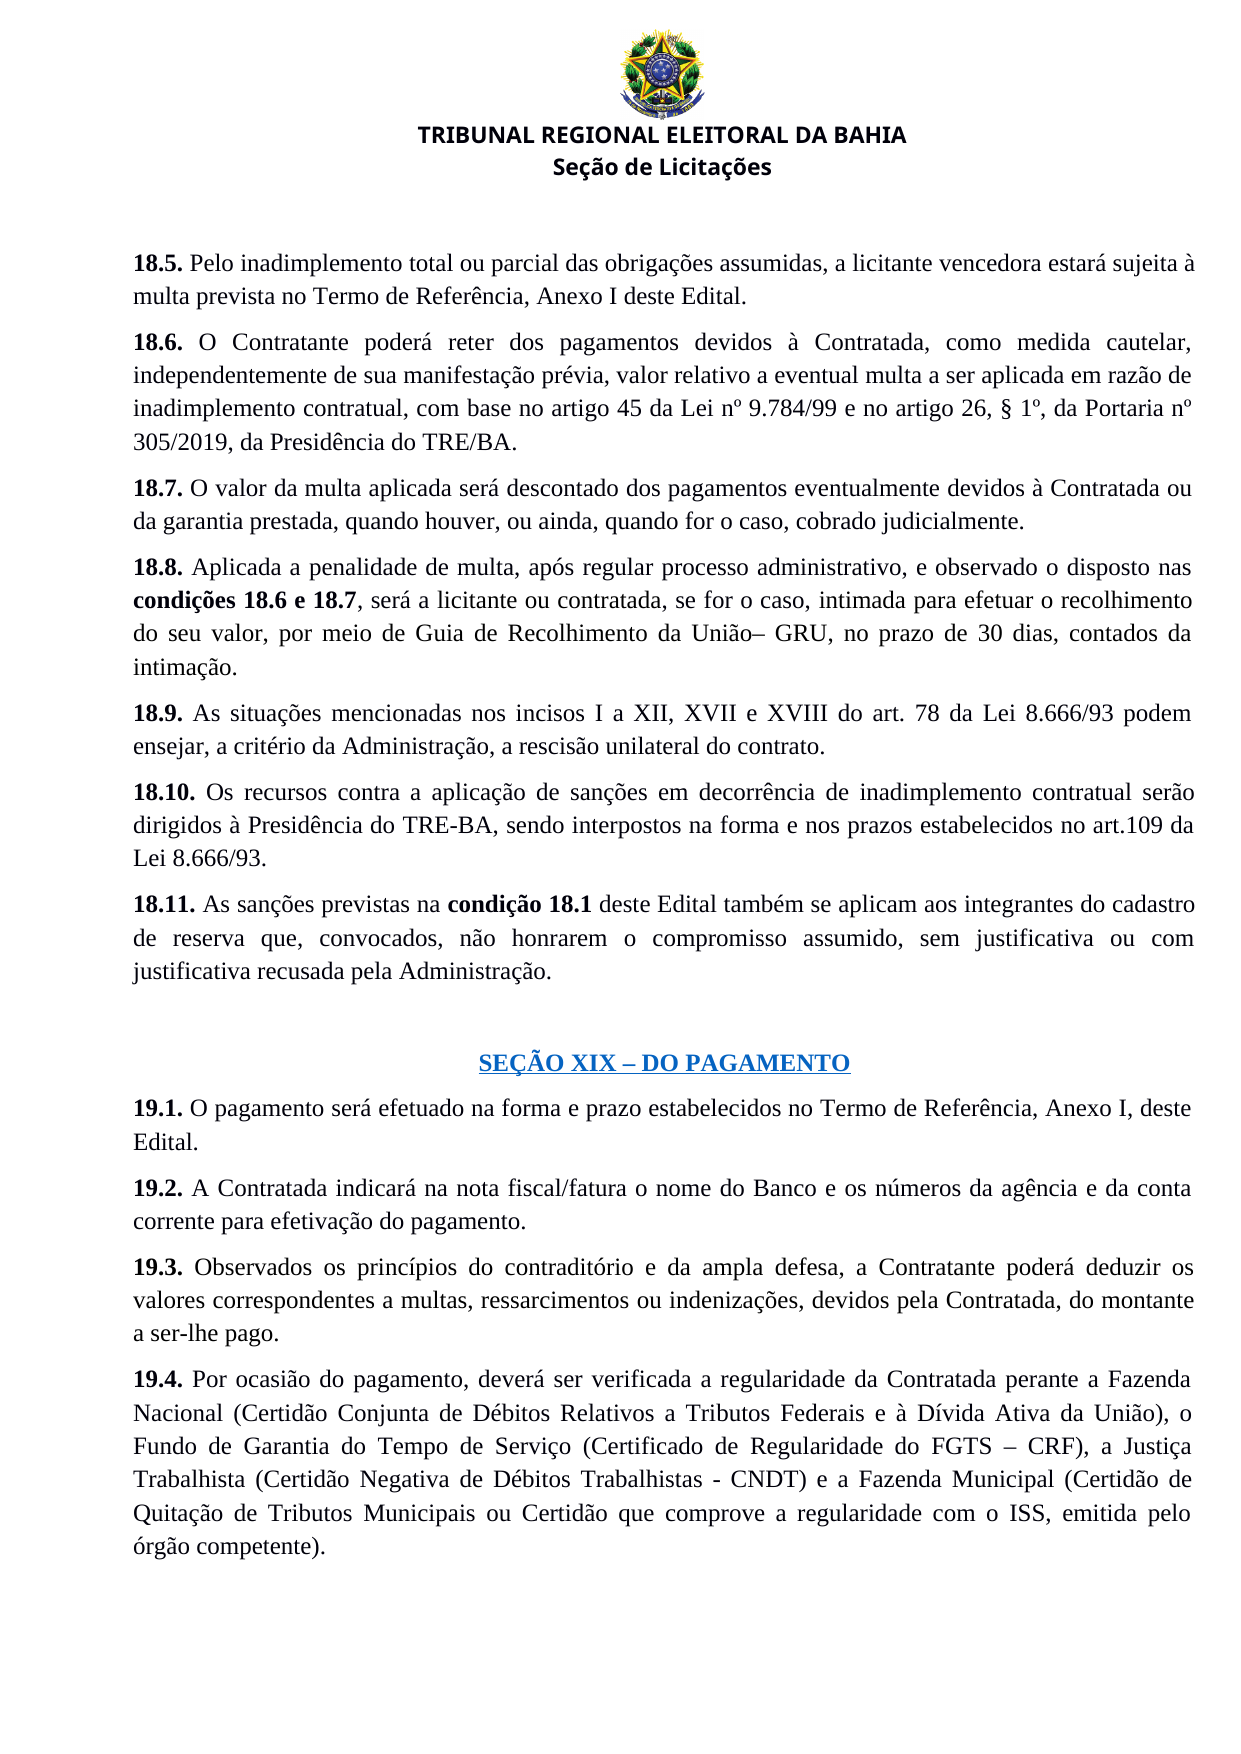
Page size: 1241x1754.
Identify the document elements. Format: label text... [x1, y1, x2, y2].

text 19.2. A Contratada indicará na nota fiscal/fatura o nome do Banco e os números da agência e da conta corrente para efetivação do pagamento. [133, 1169, 1193, 1236]
text 18.10. Os recursos contra a aplicação de sanções em decorrência de inadimplemento contratual serão dirigidos à Presidência do TRE-BA, sendo interpostos na forma e nos prazos estabelecidos no art.109 da Lei 8.666/93. [133, 773, 1196, 873]
text 18.6. O Contratante poderá reter dos pagamentos devidos à Contratada, como medida cautelar, independentemente de sua manifestação prévia, valor relativo a eventual multa a ser aplicada em razão de inadimplemento contratual, com base no artigo 45 da Lei nº 9.784/99 e no artigo 26, § 1º, da Portaria nº 305/2019, da Presidência do TRE/BA. [133, 323, 1193, 457]
text 19.3. Observados os princípios do contraditório e da ampla defesa, a Contratante poderá deduzir os valores correspondentes a multas, ressarcimentos ou indenizações, devidos pela Contratada, do montante a ser-lhe pago. [133, 1248, 1196, 1348]
text 18.5. Pelo inadimplemento total ou parcial das obrigações assumidas, a licitante vencedora estará sujeita à multa prevista no Termo de Referência, Anexo I deste Edital. [133, 244, 1196, 311]
text SEÇÃO XIX – DO PAGAMENTO [133, 1044, 1196, 1078]
text 18.11. As sanções previstas na condição 18.1 deste Edital também se aplicam aos integrantes do cadastro de reserva que, convocados, não honrarem o compromisso assumido, sem justificativa ou com justificativa recusada pela Administração. [133, 886, 1196, 986]
text 18.7. O valor da multa aplicada será descontado dos pagamentos eventualmente devidos à Contratada ou da garantia prestada, quando houver, ou ainda, quando for o caso, cobrado judicialmente. [133, 469, 1193, 536]
text 19.4. Por ocasião do pagamento, deverá ser verificada a regularidade da Contratada perante a Fazenda Nacional (Certidão Conjunta de Débitos Relativos a Tributos Federais e à Dívida Ativa da União), o Fundo de Garantia do Tempo de Serviço (Certificado de Regularidade do FGTS – CRF), a Justiça Trabalhista (Certidão Negativa de Débitos Trabalhistas - CNDT) e a Fazenda Municipal (Certidão de Quitação de Tributos Municipais ou Certidão que comprove a regularidade com o ISS, emitida pelo órgão competente). [133, 1361, 1193, 1561]
text 18.8. Aplicada a penalidade de multa, após regular processo administrativo, e observado o disposto nas condições 18.6 e 18.7, será a licitante ou contratada, se for o caso, intimada para efetuar o recolhimento do seu valor, por meio de Guia de Recolhimento da União– GRU, no prazo de 30 dias, contados da intimação. [133, 548, 1193, 682]
text 19.1. O pagamento será efetuado na forma e prazo estabelecidos no Termo de Referência, Anexo I, deste Edital. [133, 1090, 1193, 1157]
text 18.9. As situações mencionadas nos incisos I a XII, XVII e XVIII do art. 78 da Lei 8.666/93 podem ensejar, a critério da Administração, a rescisão unilateral do contrato. [133, 694, 1193, 761]
